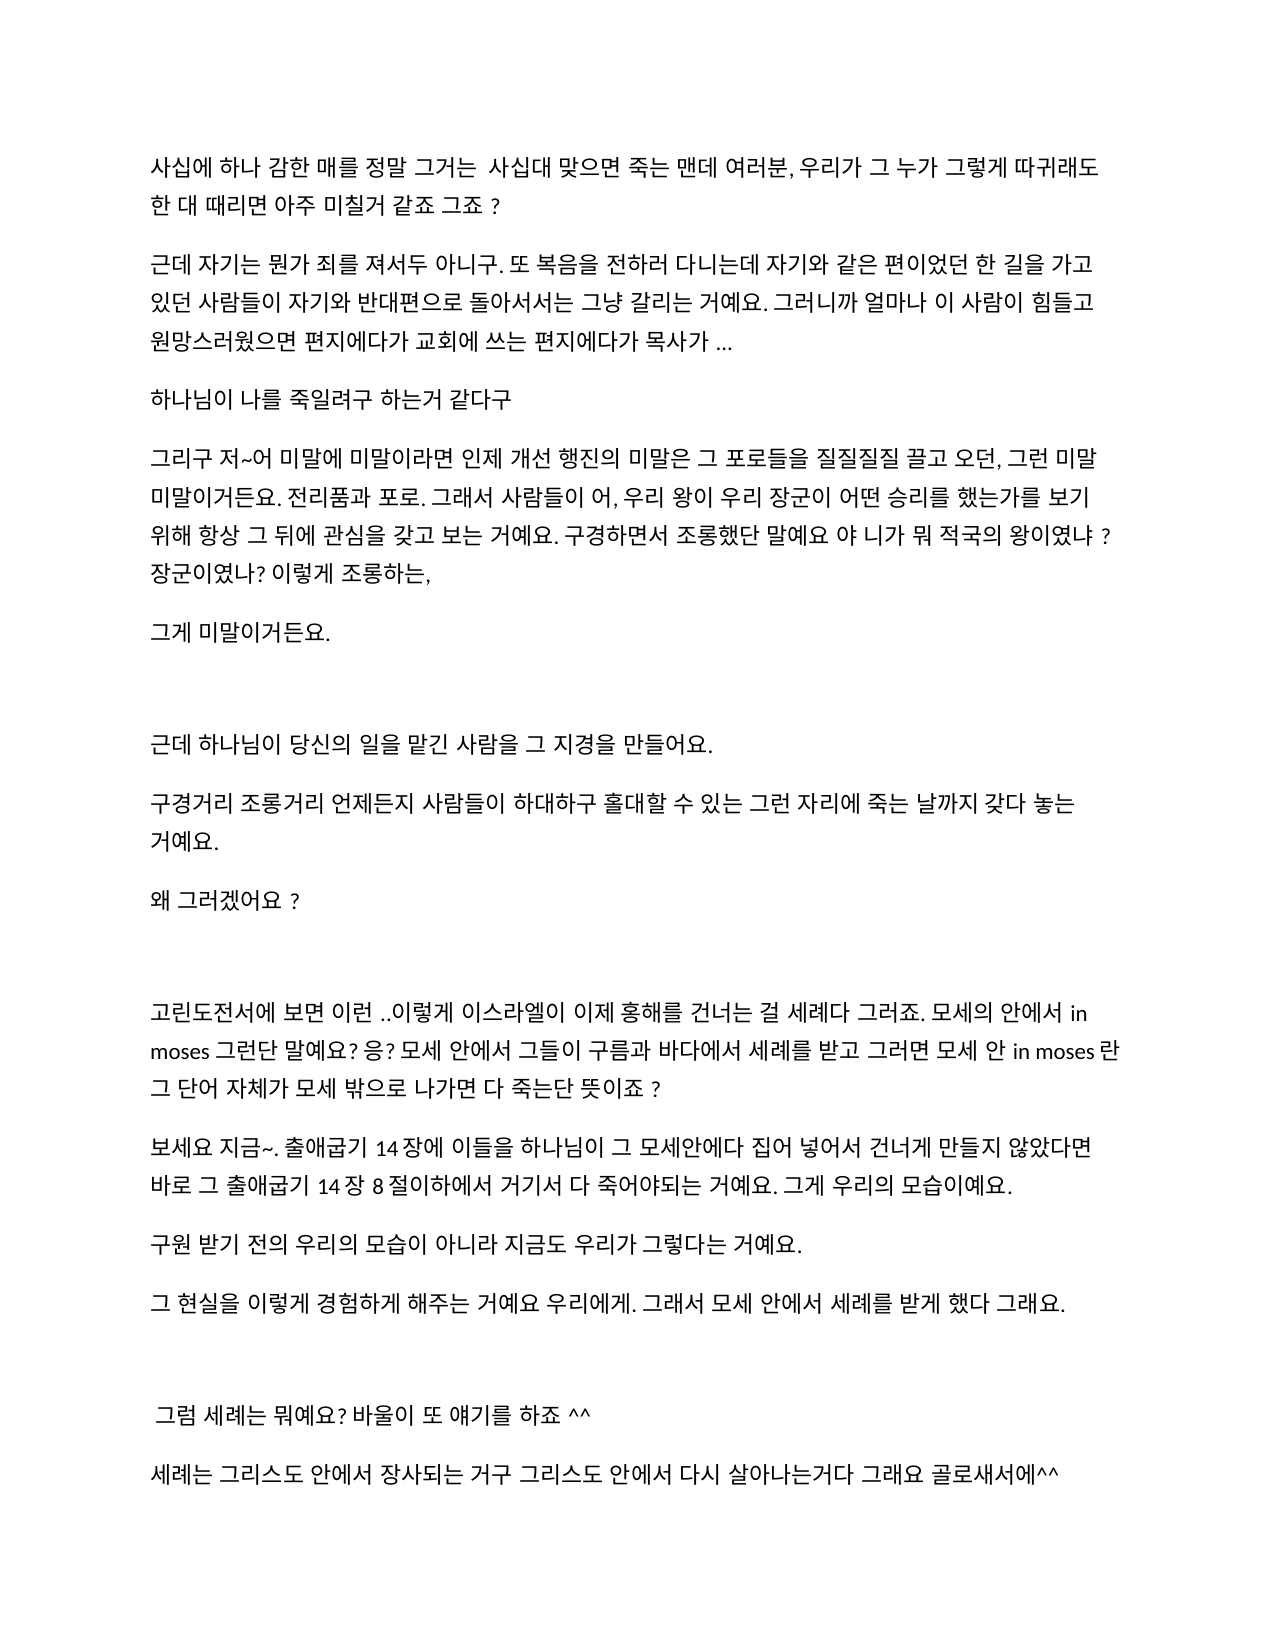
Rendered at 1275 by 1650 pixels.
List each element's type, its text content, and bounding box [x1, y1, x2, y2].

text 구경거리 조롱거리 언제든지 사람들이 하대하구 홀대할 수 있는 그런 자리에 죽는 날까지 갖다 놓는 거예요. [150, 786, 1125, 857]
text 근데 자기는 뭔가 죄를 져서두 아니구. 또 복음을 전하러 다니는데 자기와 같은 편이었던 한 길을 가고 있던 사람들이 자기와 반대편으로 돌아서서는 그냥 갈리는 거예요. 그러니까 얼마나 이 사람이 힘들고 원망스러웠으면 편지에다가 교회에 쓰는 편지에다가 목사가 ... [150, 247, 1125, 357]
text 구원 받기 전의 우리의 모습이 아니라 지금도 우리가 그렇다는 거예요. [150, 1227, 1125, 1260]
text 보세요 지금~. 출애굽기 14장에 이들을 하나님이 그 모세안에다 집어 넣어서 건너게 만들지 않았다면 바로 그 출애굽기 14장 8절이하에서 거기서 다 죽어야되는 거예요. 그게 우리의 모습이예요. [150, 1130, 1125, 1201]
text 사십에 하나 감한 매를 정말 그거는 사십대 맞으면 죽는 맨데 여러분, 우리가 그 누가 그렇게 따귀래도 한 대 때리면 아주 미칠거 같죠 그죠 ? [150, 150, 1125, 221]
text 그 현실을 이렇게 경험하게 해주는 거예요 우리에게. 그래서 모세 안에서 세례를 받게 했다 그래요. [150, 1286, 1125, 1319]
text 근데 하나님이 당신의 일을 맡긴 사람을 그 지경을 만들어요. [150, 727, 1125, 760]
text 고린도전서에 보면 이런 ..이렇게 이스라엘이 이제 홍해를 건너는 걸 세례다 그러죠. 모세의 안에서 in moses 그런단 말예요? 응? 모세 안에서 그들이 구름과 바다에서 세례를 받고 그러면 모세 안 in moses란 그 단어 자체가 모세 밖으로 나가면 다 죽는단 뜻이죠 ? [150, 994, 1125, 1104]
text 그리구 저~어 미말에 미말이라면 인제 개선 행진의 미말은 그 포로들을 질질질질 끌고 오던, 그런 미말 미말이거든요. 전리품과 포로. 그래서 사람들이 어, 우리 왕이 우리 장군이 어떤 승리를 했는가를 보기 위해 항상 그 뒤에 관심을 갖고 보는 거예요. 구경하면서 조롱했단 말예요 야 니가 뭐 적국의 왕이였냐 ? 장군이였나? 이렇게 조롱하는, [150, 441, 1125, 589]
text 왜 그러겠어요 ? [150, 883, 1125, 916]
text 그럼 세례는 뭐예요? 바울이 또 얘기를 하죠 ^^ [150, 1398, 1125, 1431]
text 하나님이 나를 죽일려구 하는거 같다구 [150, 382, 1125, 416]
text 세례는 그리스도 안에서 장사되는 거구 그리스도 안에서 다시 살아나는거다 그래요 골로새서에^^ [150, 1457, 1125, 1490]
text 그게 미말이거든요. [150, 614, 1125, 648]
